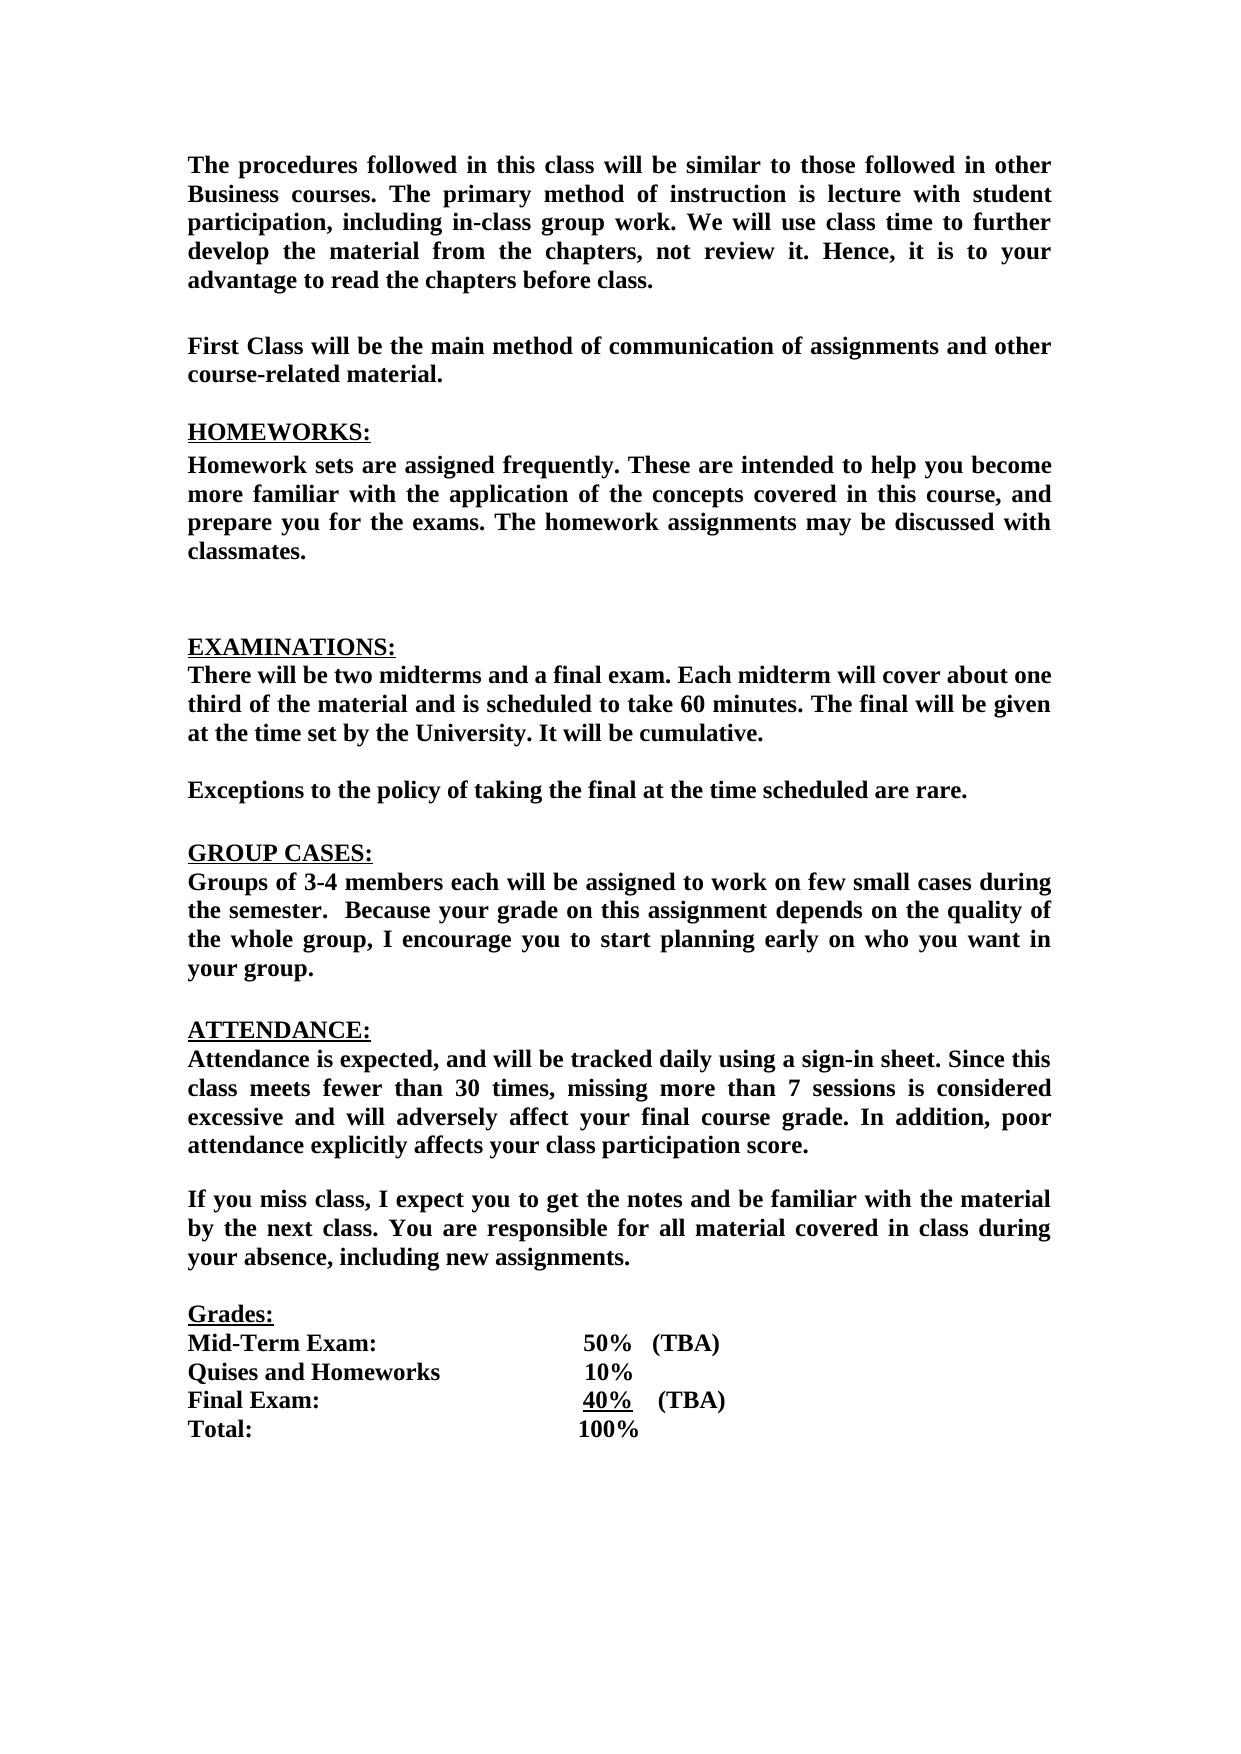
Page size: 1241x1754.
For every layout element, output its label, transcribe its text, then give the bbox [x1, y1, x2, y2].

text Grades: [187, 1299, 1053, 1328]
subtitle Mid-Term Exam: 50% (TBA) [187, 1328, 1053, 1357]
subtitle HOMEWORKS: [187, 417, 1053, 446]
text Final Exam: 40% (TBA) [187, 1385, 1053, 1414]
text ATTENDANCE: [187, 1007, 1053, 1044]
text EXAMINATIONS: [187, 623, 1053, 660]
subtitle Quises and Homeworks 10% [187, 1357, 1053, 1385]
text First Class will be the main method of communication of assignments and other course-related material. [187, 331, 1053, 388]
text GROUP CASES: [187, 829, 1053, 867]
text If you miss class, I expect you to get the notes and be familiar with the material by the next class. You are responsible for all material covered in class during your absence, including new assignments. [187, 1184, 1053, 1270]
text There will be two midterms and a final exam. Each midterm will cover about one third of the material and is scheduled to take 60 minutes. The final will be given at the time set by the University. It will be cumulative. [187, 660, 1053, 747]
text Homework sets are assigned frequently. These are intended to help you become more familiar with the application of the concepts covered in this course, and prepare you for the exams. The homework assignments may be discussed with classmates. [187, 450, 1053, 565]
text The procedures followed in this class will be similar to those followed in other Business courses. The primary method of instruction is lecture with student participation, including in-class group work. We will use class time to further develop the material from the chapters, not review it. Hence, it is to your advantage to read the chapters before class. [187, 150, 1053, 294]
text Attendance is expected, and will be tracked daily using a sign-in sheet. Since this class meets fewer than 30 times, missing more than 7 sessions is considered excessive and will adversely affect your final course grade. In addition, poor attendance explicitly affects your class participation score. [187, 1044, 1053, 1159]
text Groups of 3-4 members each will be assigned to work on few small cases during the semester. Because your grade on this assignment depends on the quality of the whole group, I encourage you to start planning early on who you want in your group. [187, 867, 1053, 982]
text Exceptions to the policy of taking the final at the time scheduled are rare. [187, 775, 1053, 804]
text Total: 100% [187, 1414, 1053, 1443]
